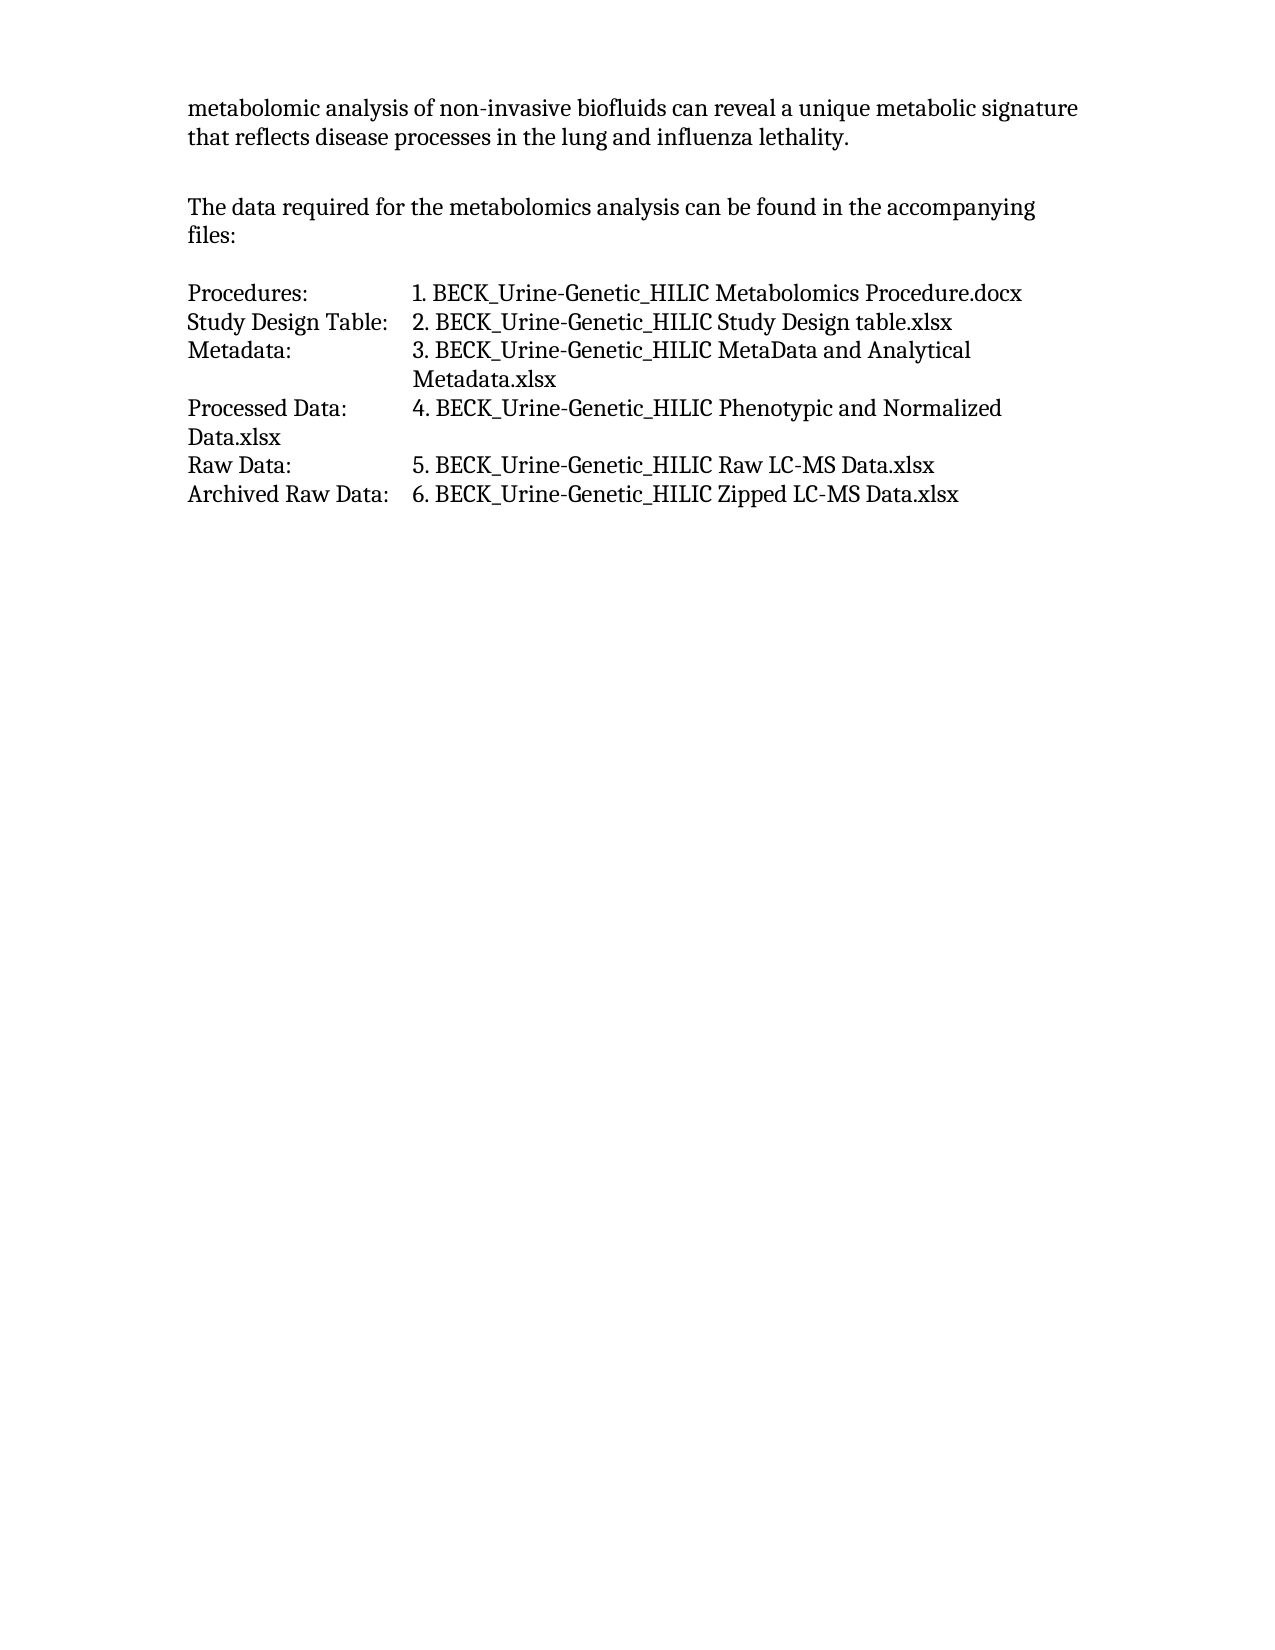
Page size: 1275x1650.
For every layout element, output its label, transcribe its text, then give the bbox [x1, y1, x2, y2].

text Metadata: 3. BECK_Urine-Genetic_HILIC MetaData and Analytical Metadata.xlsx [187, 336, 1087, 394]
text Raw Data: 5. BECK_Urine-Genetic_HILIC Raw LC-MS Data.xlsx [187, 451, 1087, 480]
text Archived Raw Data: 6. BECK_Urine-Genetic_HILIC Zipped LC-MS Data.xlsx [187, 480, 1087, 509]
text Study Design Table: 2. BECK_Urine-Genetic_HILIC Study Design table.xlsx [187, 307, 1087, 336]
text Processed Data: 4. BECK_Urine-Genetic_HILIC Phenotypic and Normalized Data.xlsx [187, 394, 1087, 451]
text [187, 94, 1087, 151]
text The data required for the metabolomics analysis can be found in the accompanying files: [187, 192, 1087, 250]
text Procedures: 1. BECK_Urine-Genetic_HILIC Metabolomics Procedure.docx [187, 279, 1087, 307]
